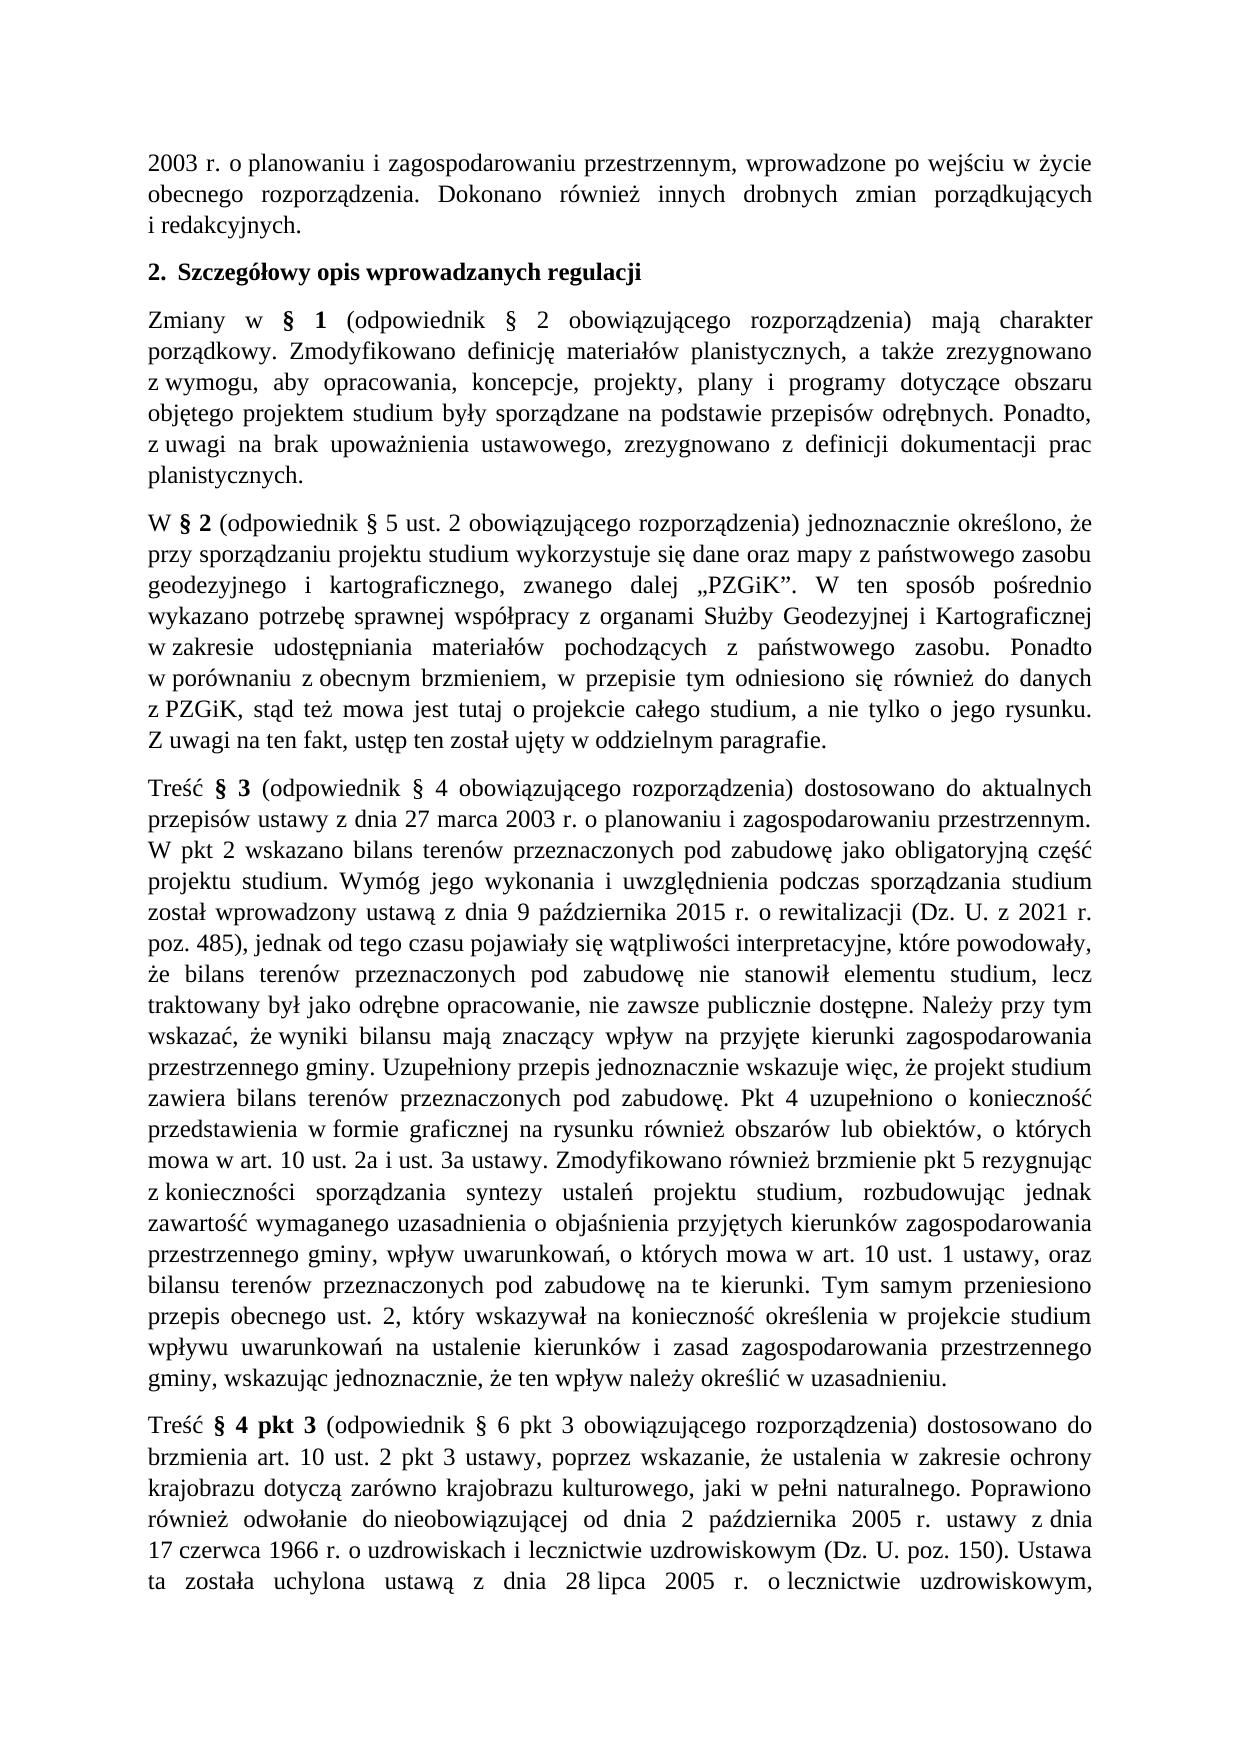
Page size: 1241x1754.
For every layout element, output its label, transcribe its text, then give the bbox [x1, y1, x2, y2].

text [148, 1411, 1093, 1594]
text Treść § 3 (odpowiednik § 4 obowiązującego rozporządzenia) dostosowano do aktualnych przepisów ustawy z dnia 27 marca 2003 r. o planowaniu i zagospodarowaniu przestrzennym. W pkt 2 wskazano bilans terenów przeznaczonych pod zabudowę jako obligatoryjną część projektu studium. Wymóg jego wykonania i uwzględnienia podczas sporządzania studium został wprowadzony ustawą z dnia 9 października 2015 r. o rewitalizacji (Dz. U. z 2021 r. poz. 485), jednak od tego czasu pojawiały się wątpliwości interpretacyjne, które powodowały, że bilans terenów przeznaczonych pod zabudowę nie stanowił elementu studium, lecz traktowany był jako odrębne opracowanie, nie zawsze publicznie dostępne. Należy przy tym wskazać, że wyniki bilansu mają znaczący wpływ na przyjęte kierunki zagospodarowania przestrzennego gminy. Uzupełniony przepis jednoznacznie wskazuje więc, że projekt studium zawiera bilans terenów przeznaczonych pod zabudowę. Pkt 4 uzupełniono o konieczność przedstawienia w formie graficznej na rysunku również obszarów lub obiektów, o których mowa w art. 10 ust. 2a i ust. 3a ustawy. Zmodyfikowano również brzmienie pkt 5 rezygnując z konieczności sporządzania syntezy ustaleń projektu studium, rozbudowując jednak zawartość wymaganego uzasadnienia o objaśnienia przyjętych kierunków zagospodarowania przestrzennego gminy, wpływ uwarunkowań, o których mowa w art. 10 ust. 1 ustawy, oraz bilansu terenów przeznaczonych pod zabudowę na te kierunki. Tym samym przeniesiono przepis obecnego ust. 2, który wskazywał na konieczność określenia w projekcie studium wpływu uwarunkowań na ustalenie kierunków i zasad zagospodarowania przestrzennego gminy, wskazując jednoznacznie, że ten wpływ należy określić w uzasadnieniu. [148, 773, 1093, 1392]
text Zmiany w § 1 (odpowiednik § 2 obowiązującego rozporządzenia) mają charakter porządkowy. Zmodyfikowano definicję materiałów planistycznych, a także zrezygnowano z wymogu, aby opracowania, koncepcje, projekty, plany i programy dotyczące obszaru objętego projektem studium były sporządzane na podstawie przepisów odrębnych. Ponadto, z uwagi na brak upoważnienia ustawowego, zrezygnowano z definicji dokumentacji prac planistycznych. [148, 305, 1093, 489]
list Szczegółowy opis wprowadzanych regulacji [148, 257, 1093, 286]
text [148, 148, 1093, 238]
text W § 2 (odpowiednik § 5 ust. 2 obowiązującego rozporządzenia) jednoznacznie określono, że przy sporządzaniu projektu studium wykorzystuje się dane oraz mapy z państwowego zasobu geodezyjnego i kartograficznego, zwanego dalej „PZGiK”. W ten sposób pośrednio wykazano potrzebę sprawnej współpracy z organami Służby Geodezyjnej i Kartograficznej w zakresie udostępniania materiałów pochodzących z państwowego zasobu. Ponadto w porównaniu z obecnym brzmieniem, w przepisie tym odniesiono się również do danych z PZGiK, stąd też mowa jest tutaj o projekcie całego studium, a nie tylko o jego rysunku. Z uwagi na ten fakt, ustęp ten został ujęty w oddzielnym paragrafie. [148, 508, 1093, 754]
